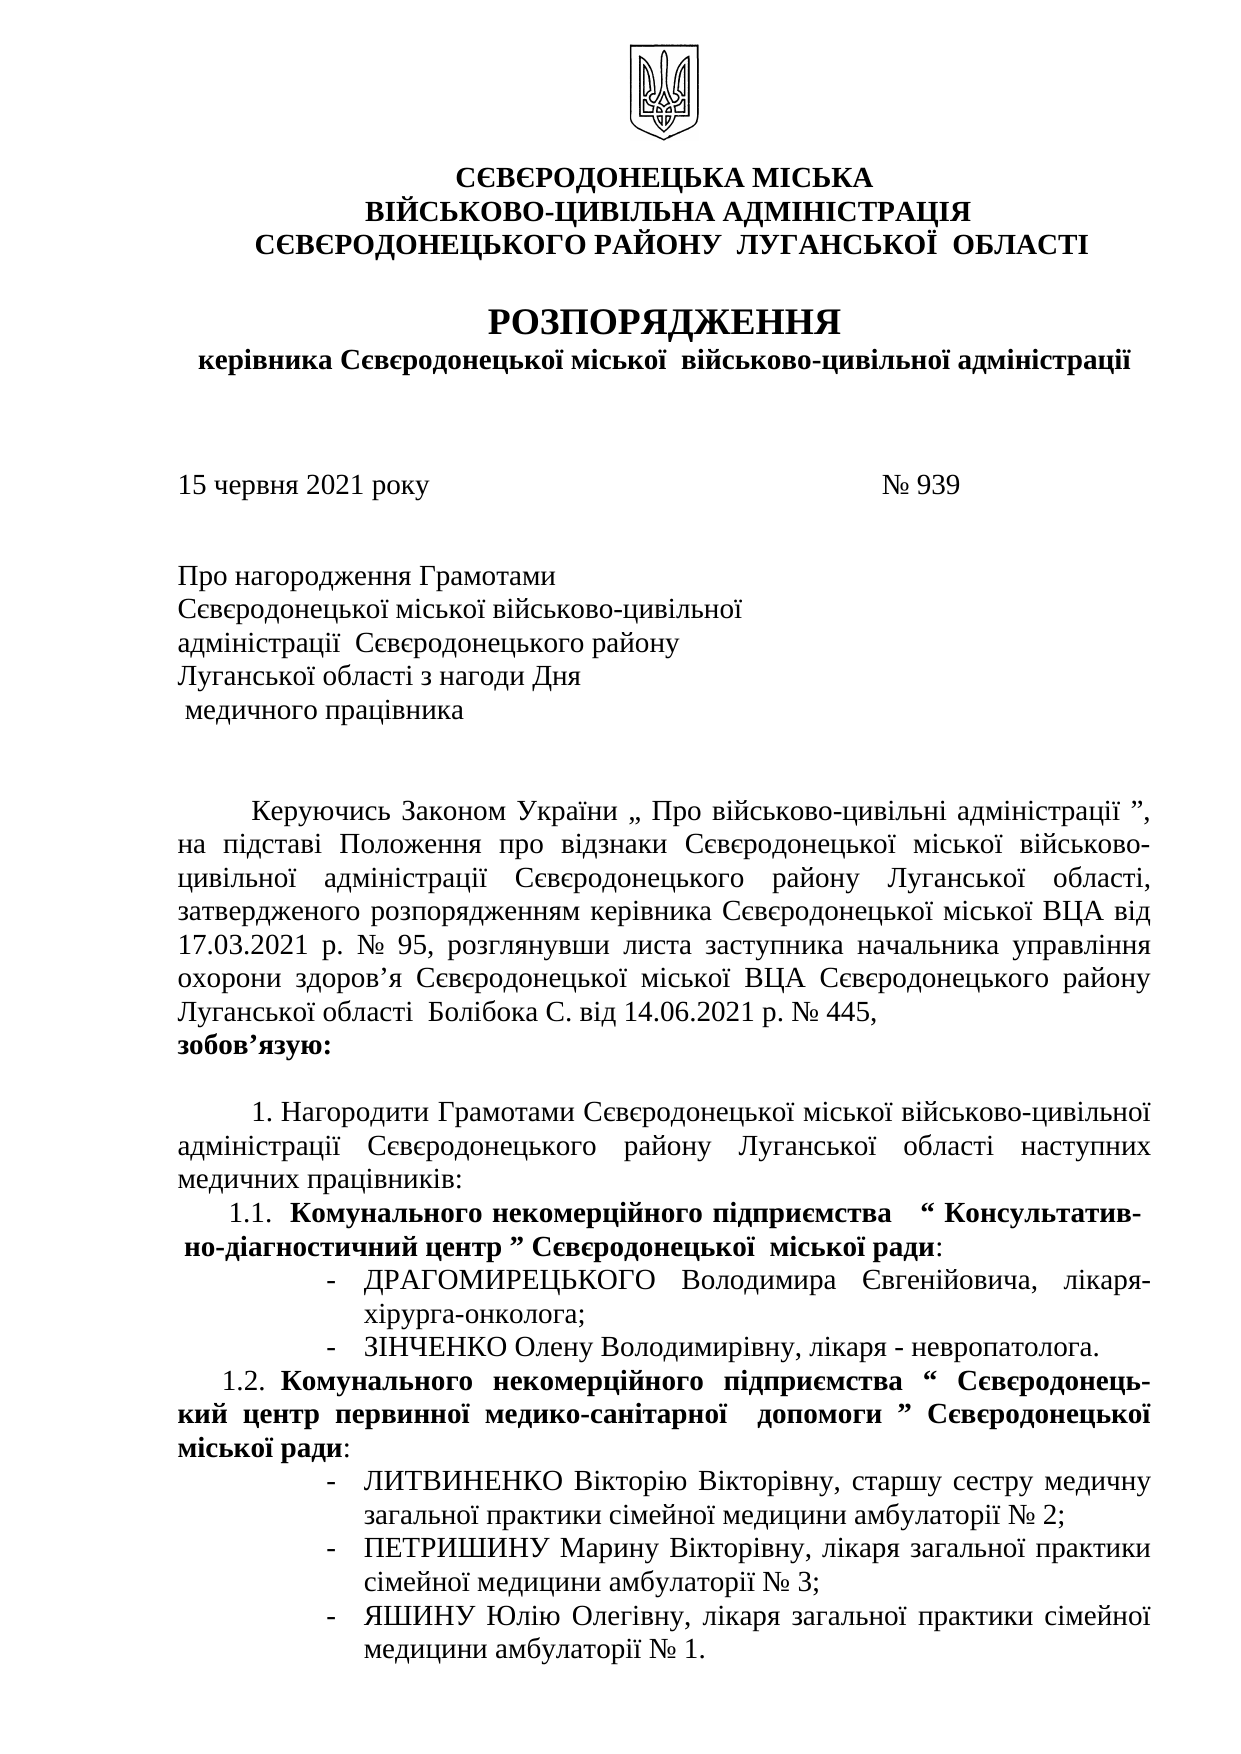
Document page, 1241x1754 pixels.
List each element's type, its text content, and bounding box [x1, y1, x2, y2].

text СЄВЄРОДОНЕЦЬКА МІСЬКА [177, 160, 1152, 194]
list ЯШИНУ Юлію Олегівну, лікаря загальної практики сімейної медицини амбулаторії № 1. [326, 1598, 1152, 1665]
text СЄВЄРОДОНЕЦЬКОГО РАЙОНУ ЛУГАНСЬКОЇ ОБЛАСТІ [177, 227, 1152, 261]
text зобов’язую: [177, 1027, 1152, 1061]
text медичного працівника [177, 692, 1152, 726]
list ЛИТВИНЕНКО Вікторію Вікторівну, старшу сестру медичну загальної практики сімейної медицини амбулаторії № 2; [326, 1463, 1152, 1531]
title РОЗПОРЯДЖЕННЯ [177, 299, 1152, 342]
list ДРАГОМИРЕЦЬКОГО Володимира Євгенійовича, лікаря-хірурга-онколога; [326, 1262, 1152, 1329]
text 15 червня 2021 року № 939 [177, 467, 1152, 500]
list ЗІНЧЕНКО Олену Володимирівну, лікаря - невропатолога. [326, 1329, 1152, 1363]
list ПЕТРИШИНУ Марину Вікторівну, лікаря загальної практики сімейної медицини амбулаторії № 3; [326, 1531, 1152, 1598]
text Керуючись Законом України „ Про військово-цивільні адміністрації ”, на підставі Положення про відзнаки Сєвєродонецької міської військово-цивільної адміністрації Сєвєродонецького району Луганської області, затвердженого розпорядженням керівника Сєвєродонецької міської ВЦА від 17.03.2021 р. № 95, розглянувши листа заступника начальника управління охорони здоров’я Сєвєродонецької міської ВЦА Сєвєродонецького району Луганської області Болібока С. від 14.06.2021 р. № 445, [177, 793, 1152, 1027]
list Комунального некомерційного підприємства “ Консультатив- но-діагностичний центр ” Сєвєродонецької міської ради: [133, 1195, 1152, 1262]
text керівника Сєвєродонецької міської військово-цивільної адміністрації [177, 342, 1152, 376]
list Нагородити Грамотами Сєвєродонецької міської військово-цивільної адміністрації Сєвєродонецького району Луганської області наступних медичних працівників: [177, 1094, 1152, 1195]
list Комунального некомерційного підприємства “ Сєвєродонець- кий центр первинної медико-санітарної допомоги ” Сєвєродонецької міської ради: [177, 1363, 1152, 1463]
text Про нагородження Грамотами [177, 558, 1152, 591]
text ВІЙСЬКОВО-ЦИВІЛЬНА АДМІНІСТРАЦІЯ [177, 194, 1152, 227]
text Сєвєродонецької міської військово-цивільної адміністрації Сєвєродонецького району Луганської області з нагоди Дня [177, 591, 1152, 692]
